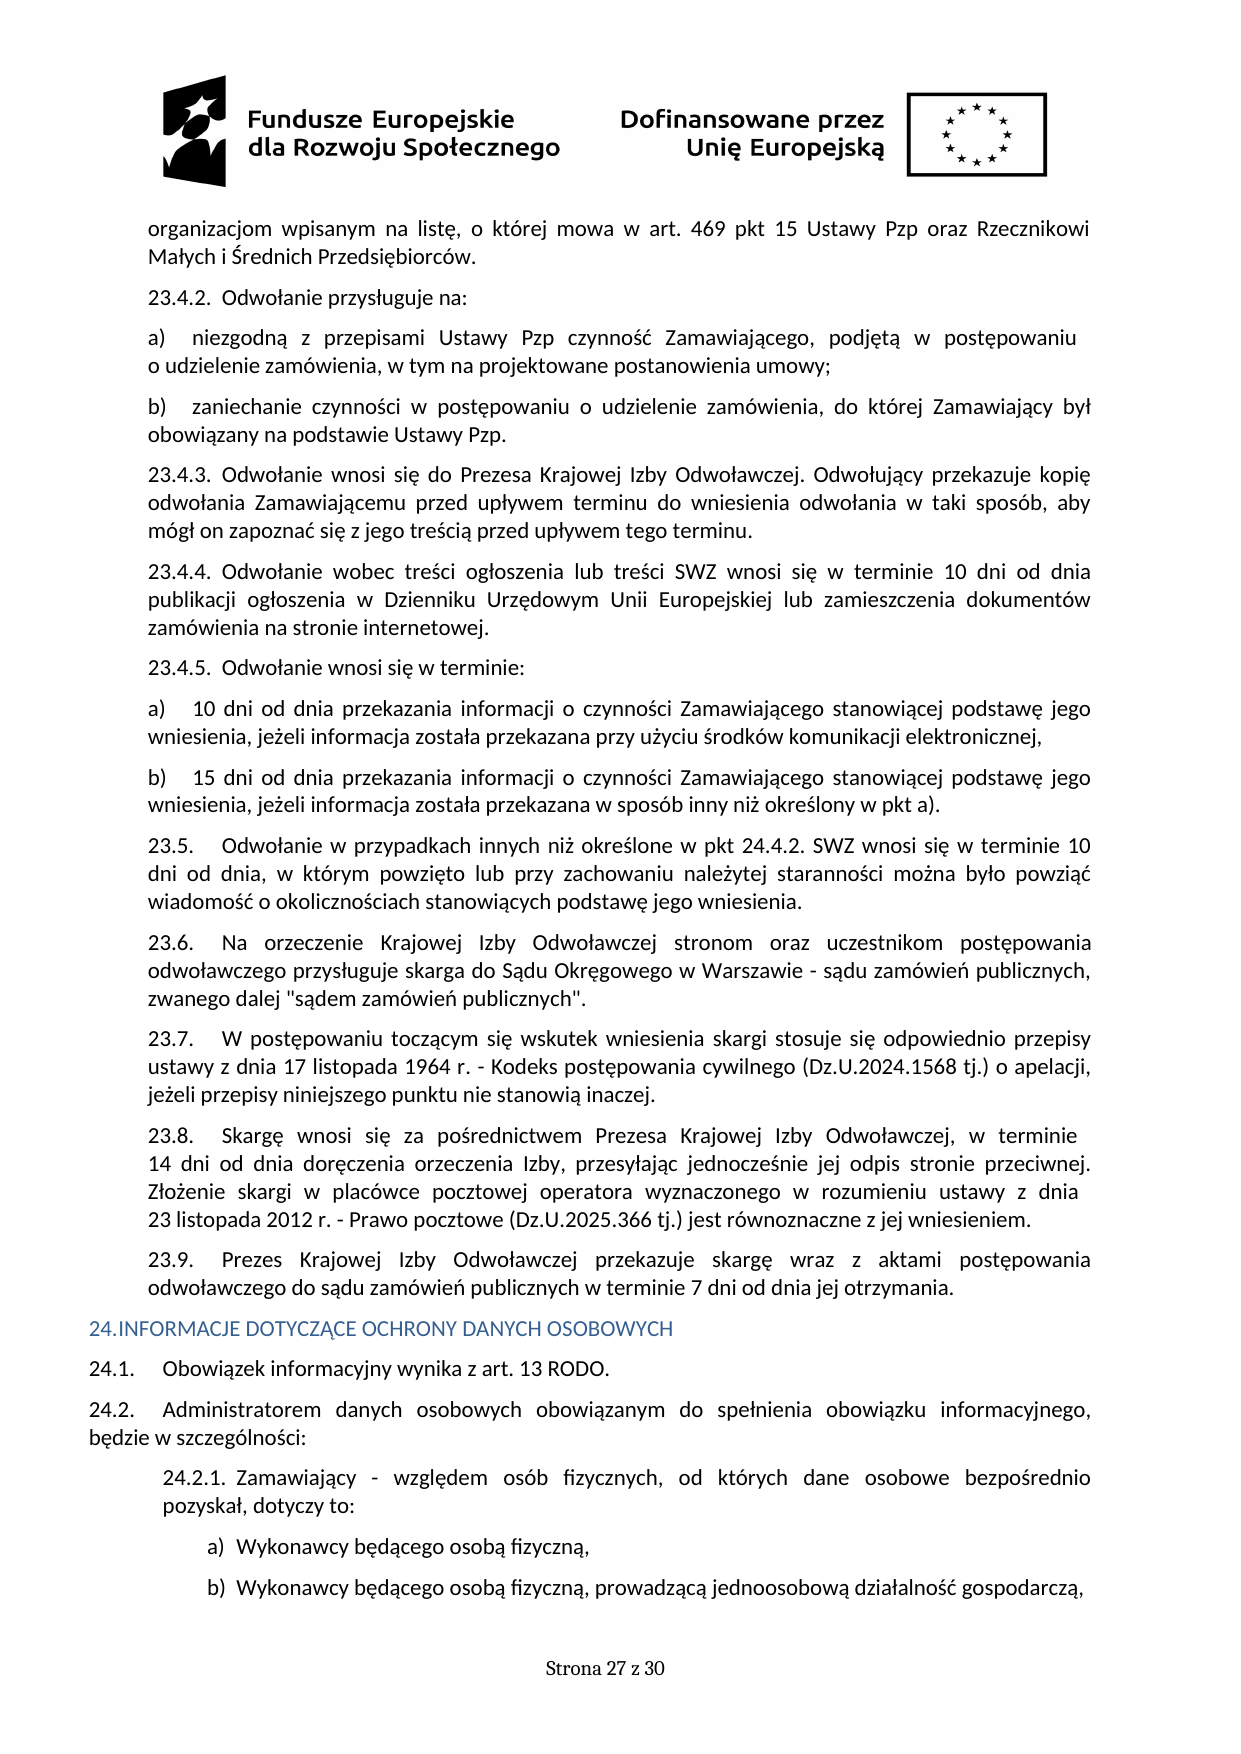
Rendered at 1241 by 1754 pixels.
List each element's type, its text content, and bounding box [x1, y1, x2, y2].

list Obowiązek informacyjny wynika z art. 13 RODO. [88, 1354, 1093, 1382]
list Prezes Krajowej Izby Odwoławczej przekazuje skargę wraz z aktami postępowania odwoławczego do sądu zamówień publicznych w terminie 7 dni od dnia jej otrzymania. [148, 1245, 1093, 1301]
list Administratorem danych osobowych obowiązanym do spełnienia obowiązku informacyjnego, będzie w szczególności: [88, 1395, 1093, 1451]
list zaniechanie czynności w postępowaniu o udzielenie zamówienia, do której Zamawiający był obowiązany na podstawie Ustawy Pzp. [148, 392, 1093, 448]
list Odwołanie wobec treści ogłoszenia lub treści SWZ wnosi się w terminie 10 dni od dnia publikacji ogłoszenia w Dzienniku Urzędowym Unii Europejskiej lub zamieszczenia dokumentów zamówienia na stronie internetowej. [148, 557, 1093, 641]
list 10 dni od dnia przekazania informacji o czynności Zamawiającego stanowiącej podstawę jego wniesienia, jeżeli informacja została przekazana przy użyciu środków komunikacji elektronicznej, [148, 694, 1093, 750]
list Wykonawcy będącego osobą fizyczną, prowadzącą jednoosobową działalność gospodarczą, [207, 1573, 1093, 1601]
picture [132, 47, 1078, 215]
list W postępowaniu toczącym się wskutek wniesienia skargi stosuje się odpowiednio przepisy ustawy z dnia 17 listopada 1964 r. - Kodeks postępowania cywilnego (Dz.U.2024.1568 tj.) o apelacji, jeżeli przepisy niniejszego punktu nie stanowią inaczej. [148, 1024, 1093, 1108]
list Skargę wnosi się za pośrednictwem Prezesa Krajowej Izby Odwoławczej, w terminie 14 dni od dnia doręczenia orzeczenia Izby, przesyłając jednocześnie jej odpis stronie przeciwnej. Złożenie skargi w placówce pocztowej operatora wyznaczonego w rozumieniu ustawy z dnia 23 listopada 2012 r. - Prawo pocztowe (Dz.U.2025.366 tj.) jest równoznaczne z jej wniesieniem. [148, 1121, 1093, 1233]
list niezgodną z przepisami Ustawy Pzp czynność Zamawiającego, podjętą w postępowaniu o udzielenie zamówienia, w tym na projektowane postanowienia umowy; [148, 323, 1093, 379]
list Odwołanie wnosi się w terminie: [148, 653, 1093, 682]
list Odwołanie w przypadkach innych niż określone w pkt 24.4.2. SWZ wnosi się w terminie 10 dni od dnia, w którym powzięto lub przy zachowaniu należytej staranności można było powziąć wiadomość o okolicznościach stanowiących podstawę jego wniesienia. [148, 831, 1093, 915]
subtitle INFORMACJE DOTYCZĄCE OCHRONY DANYCH OSOBOWYCH [88, 1314, 1093, 1342]
list 15 dni od dnia przekazania informacji o czynności Zamawiającego stanowiącej podstawę jego wniesienia, jeżeli informacja została przekazana w sposób inny niż określony w pkt a). [148, 763, 1093, 819]
list Odwołanie wnosi się do Prezesa Krajowej Izby Odwoławczej. Odwołujący przekazuje kopię odwołania Zamawiającemu przed upływem terminu do wniesienia odwołania w taki sposób, aby mógł on zapoznać się z jego treścią przed upływem tego terminu. [148, 460, 1093, 544]
list Odwołanie przysługuje na: [148, 283, 1093, 311]
list Zamawiający - względem osób fizycznych, od których dane osobowe bezpośrednio pozyskał, dotyczy to: [162, 1463, 1093, 1519]
list Wykonawcy będącego osobą fizyczną, [207, 1532, 1093, 1560]
list Na orzeczenie Krajowej Izby Odwoławczej stronom oraz uczestnikom postępowania odwoławczego przysługuje skarga do Sądu Okręgowego w Warszawie - sądu zamówień publicznych, zwanego dalej "sądem zamówień publicznych". [148, 928, 1093, 1012]
